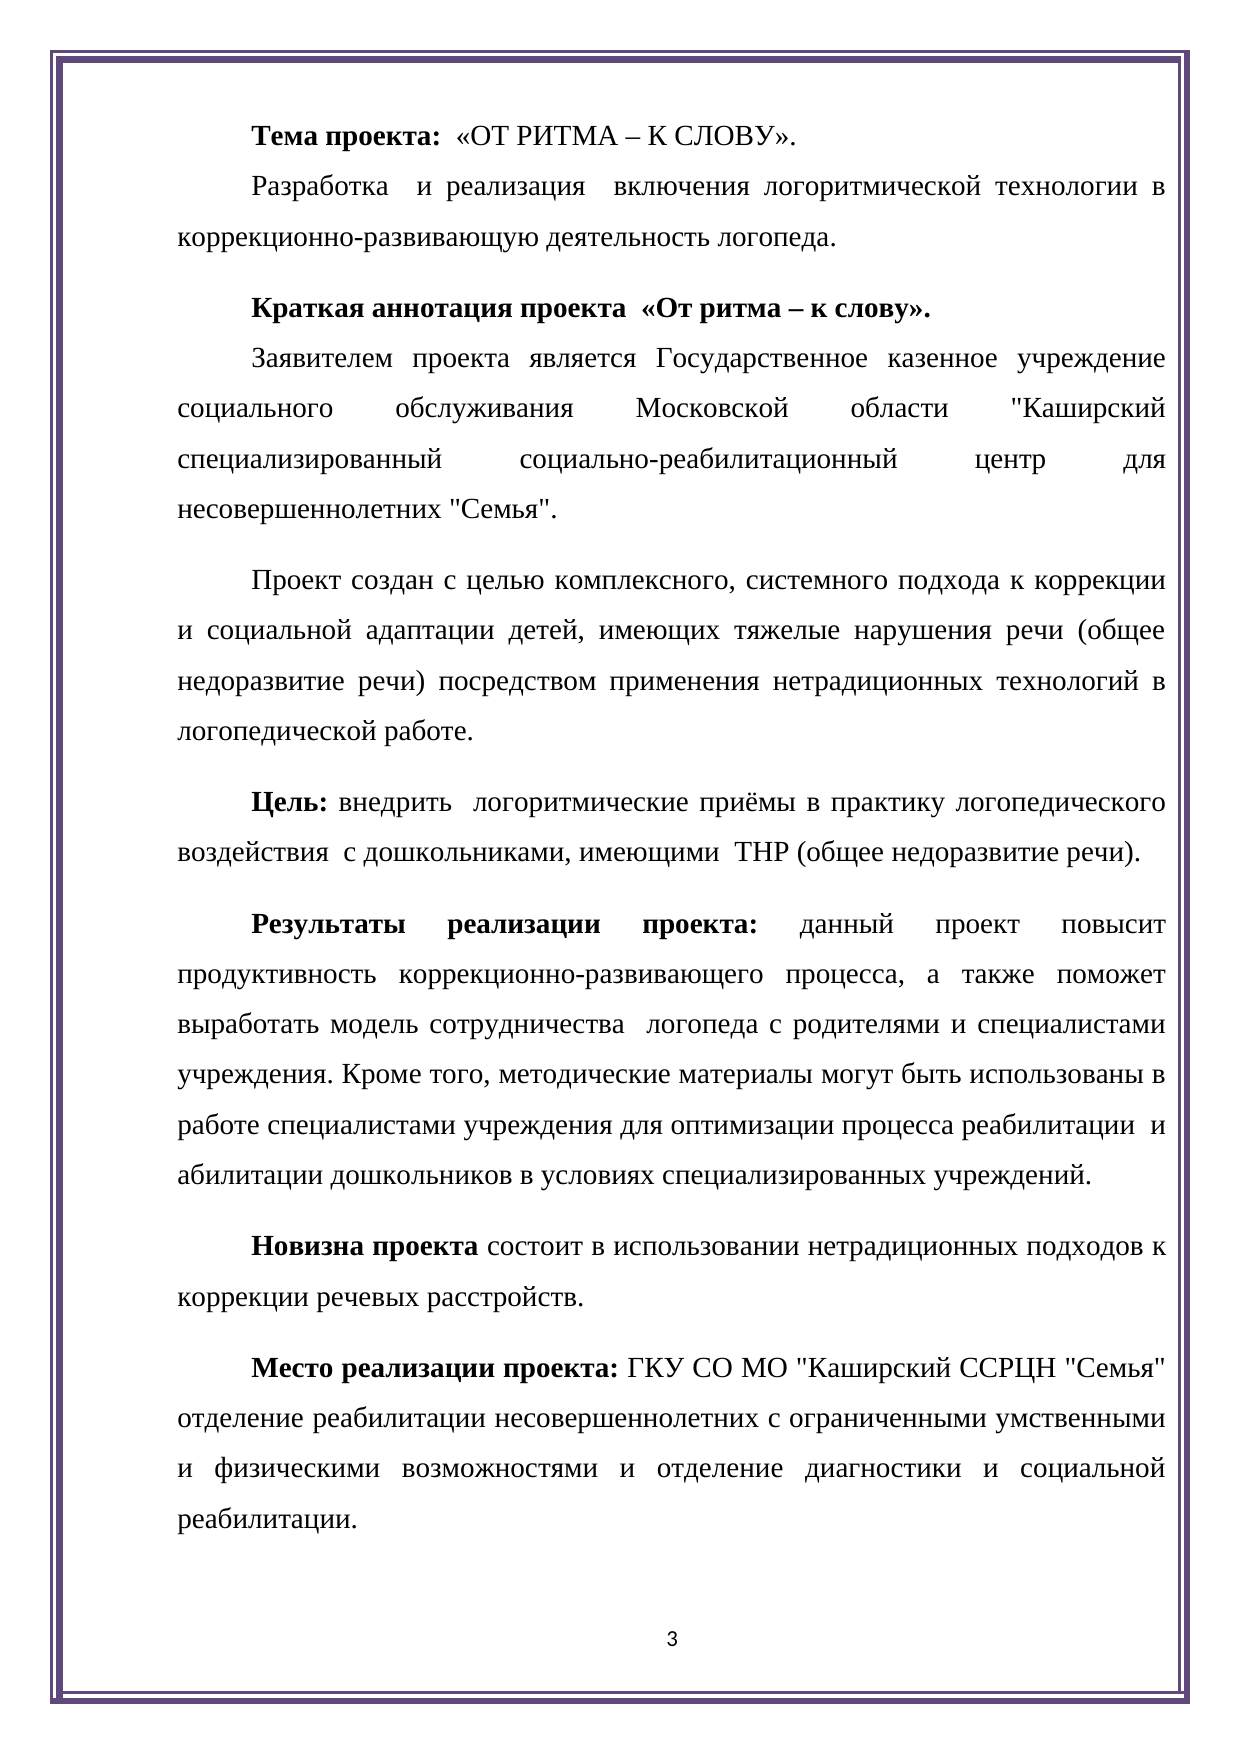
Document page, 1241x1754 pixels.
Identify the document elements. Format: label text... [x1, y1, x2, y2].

text Разработка и реализация включения логоритмической технологии в коррекционно-развивающую деятельность логопеда. [177, 168, 1167, 252]
text Новизна проекта состоит в использовании нетрадиционных подходов к коррекции речевых расстройств. [177, 1228, 1167, 1312]
list Краткая аннотация проекта «От ритма – к слову». [251, 290, 1167, 323]
text Проект создан с целью комплексного, системного подхода к коррекции и социальной адаптации детей, имеющих тяжелые нарушения речи (общее недоразвитие речи) посредством применения нетрадиционных технологий в логопедической работе. [177, 562, 1167, 747]
text Заявителем проекта является Государственное казенное учреждение социального обслуживания Московской области "Каширский специализированный социально-реабилитационный центр для несовершеннолетних "Семья". [177, 340, 1167, 524]
text Цель: внедрить логоритмические приёмы в практику логопедического воздействия с дошкольниками, имеющими ТНР (общее недоразвитие речи). [177, 784, 1167, 868]
text Результаты реализации проекта: данный проект повысит продуктивность коррекционно-развивающего процесса, а также поможет выработать модель сотрудничества логопеда с родителями и специалистами учреждения. Кроме того, методические материалы могут быть использованы в работе специалистами учреждения для оптимизации процесса реабилитации и абилитации дошкольников в условиях специализированных учреждений. [177, 906, 1167, 1191]
text Место реализации проекта: ГКУ СО МО "Каширский ССРЦН "Семья" отделение реабилитации несовершеннолетних с ограниченными умственными и физическими возможностями и отделение диагностики и социальной реабилитации. [177, 1350, 1167, 1534]
list Тема проекта: «ОТ РИТМА – К СЛОВУ». [251, 118, 1167, 152]
